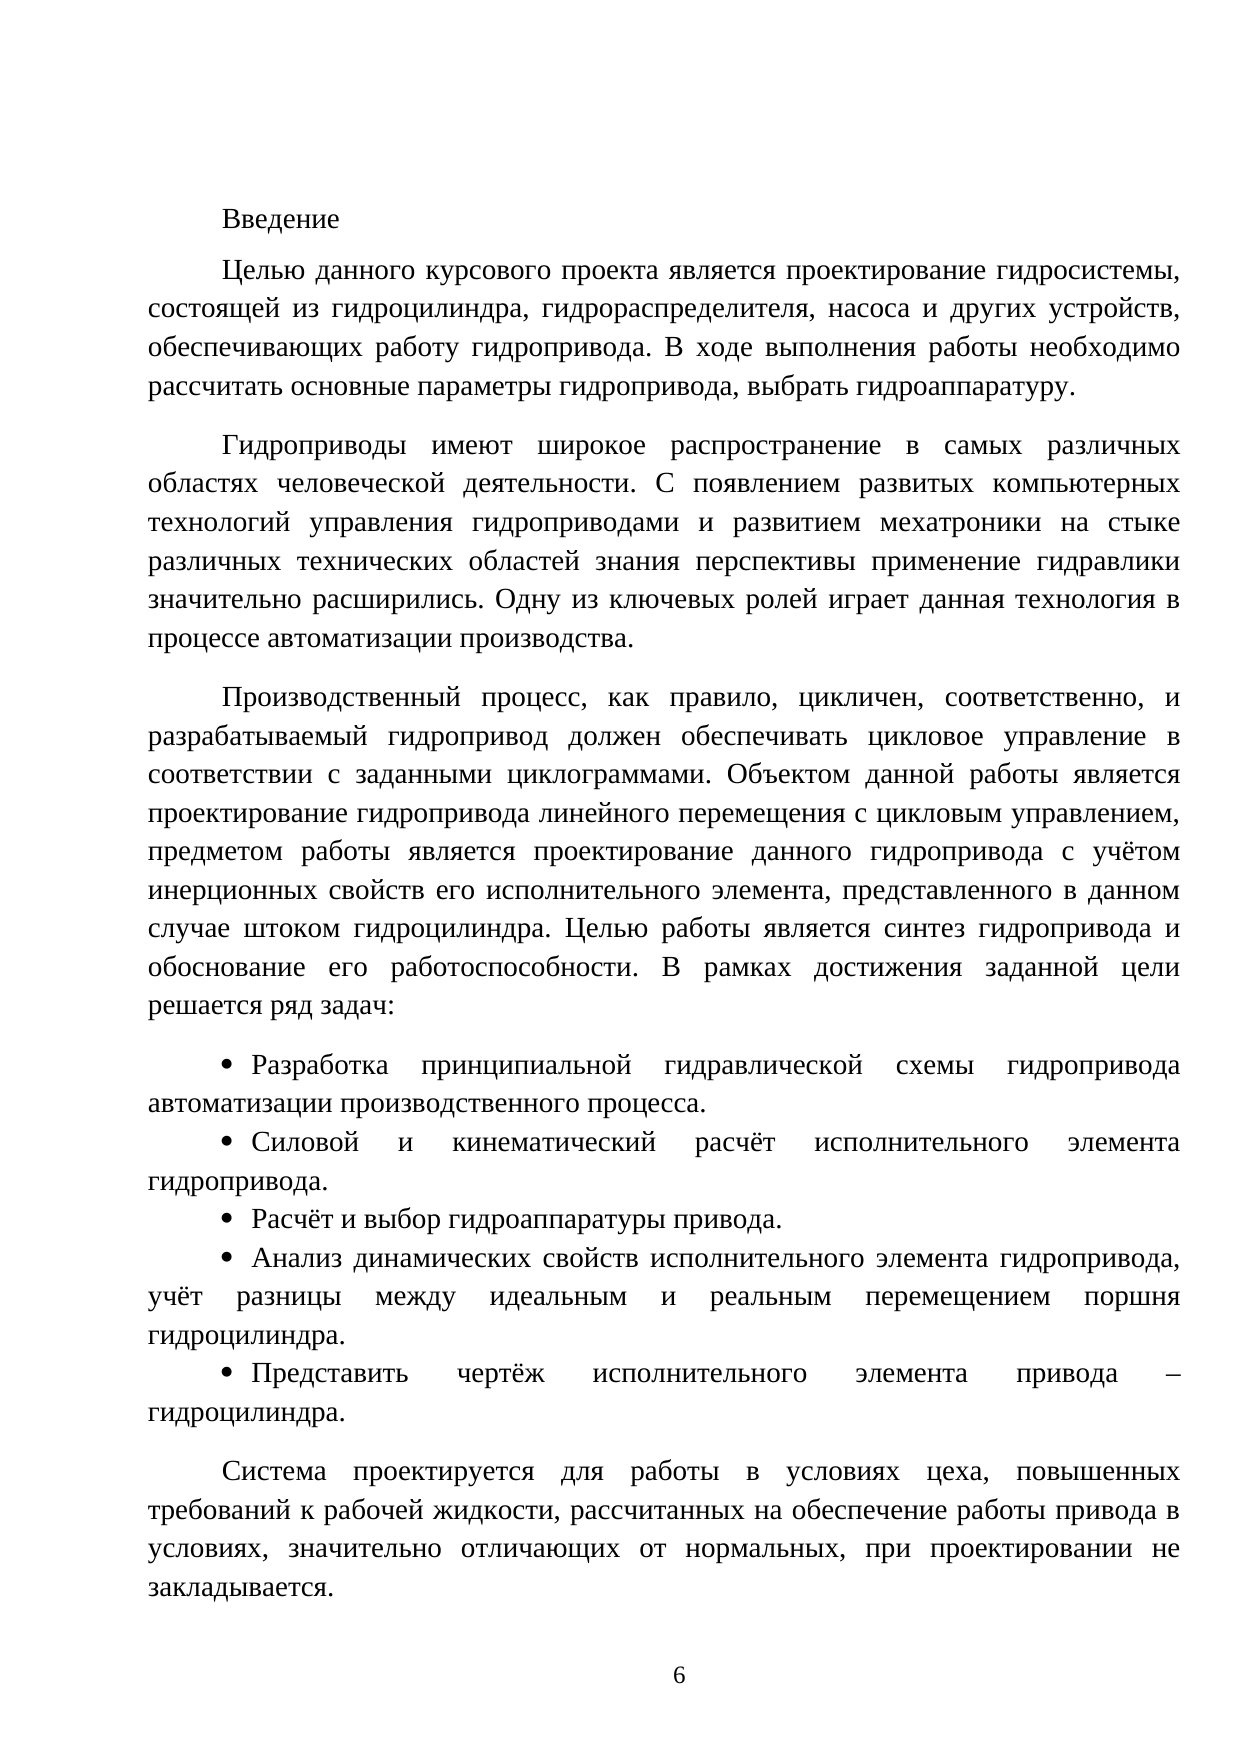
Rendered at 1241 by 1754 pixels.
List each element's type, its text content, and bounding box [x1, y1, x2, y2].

list Представить чертёж исполнительного элемента привода – гидроцилиндра. [148, 1356, 1181, 1428]
subtitle Введение [148, 202, 1181, 235]
text Целью данного курсового проекта является проектирование гидросистемы, состоящей из гидроцилиндра, гидрораспределителя, насоса и других устройств, обеспечивающих работу гидропривода. В ходе выполнения работы необходимо рассчитать основные параметры гидропривода, выбрать гидроаппаратуру. [148, 252, 1181, 401]
text Система проектируется для работы в условиях цеха, повышенных требований к рабочей жидкости, рассчитанных на обеспечение работы привода в условиях, значительно отличающих от нормальных, при проектировании не закладывается. [148, 1453, 1181, 1603]
list Анализ динамических свойств исполнительного элемента гидропривода, учёт разницы между идеальным и реальным перемещением поршня гидроцилиндра. [148, 1240, 1181, 1351]
text Гидроприводы имеют широкое распространение в самых различных областях человеческой деятельности. С появлением развитых компьютерных технологий управления гидроприводами и развитием мехатроники на стыке различных технических областей знания перспективы применение гидравлики значительно расширились. Одну из ключевых ролей играет данная технология в процессе автоматизации производства. [148, 427, 1181, 653]
list Разработка принципиальной гидравлической схемы гидропривода автоматизации производственного процесса. [148, 1047, 1181, 1119]
text Производственный процесс, как правило, цикличен, соответственно, и разрабатываемый гидропривод должен обеспечивать цикловое управление в соответствии с заданными циклограммами. Объектом данной работы является проектирование гидропривода линейного перемещения с цикловым управлением, предметом работы является проектирование данного гидропривода с учётом инерционных свойств его исполнительного элемента, представленного в данном случае штоком гидроцилиндра. Целью работы является синтез гидропривода и обоснование его работоспособности. В рамках достижения заданной цели решается ряд задач: [148, 679, 1181, 1021]
list Расчёт и выбор гидроаппаратуры привода. [148, 1201, 1181, 1235]
list Силовой и кинематический расчёт исполнительного элемента гидропривода. [148, 1124, 1181, 1196]
